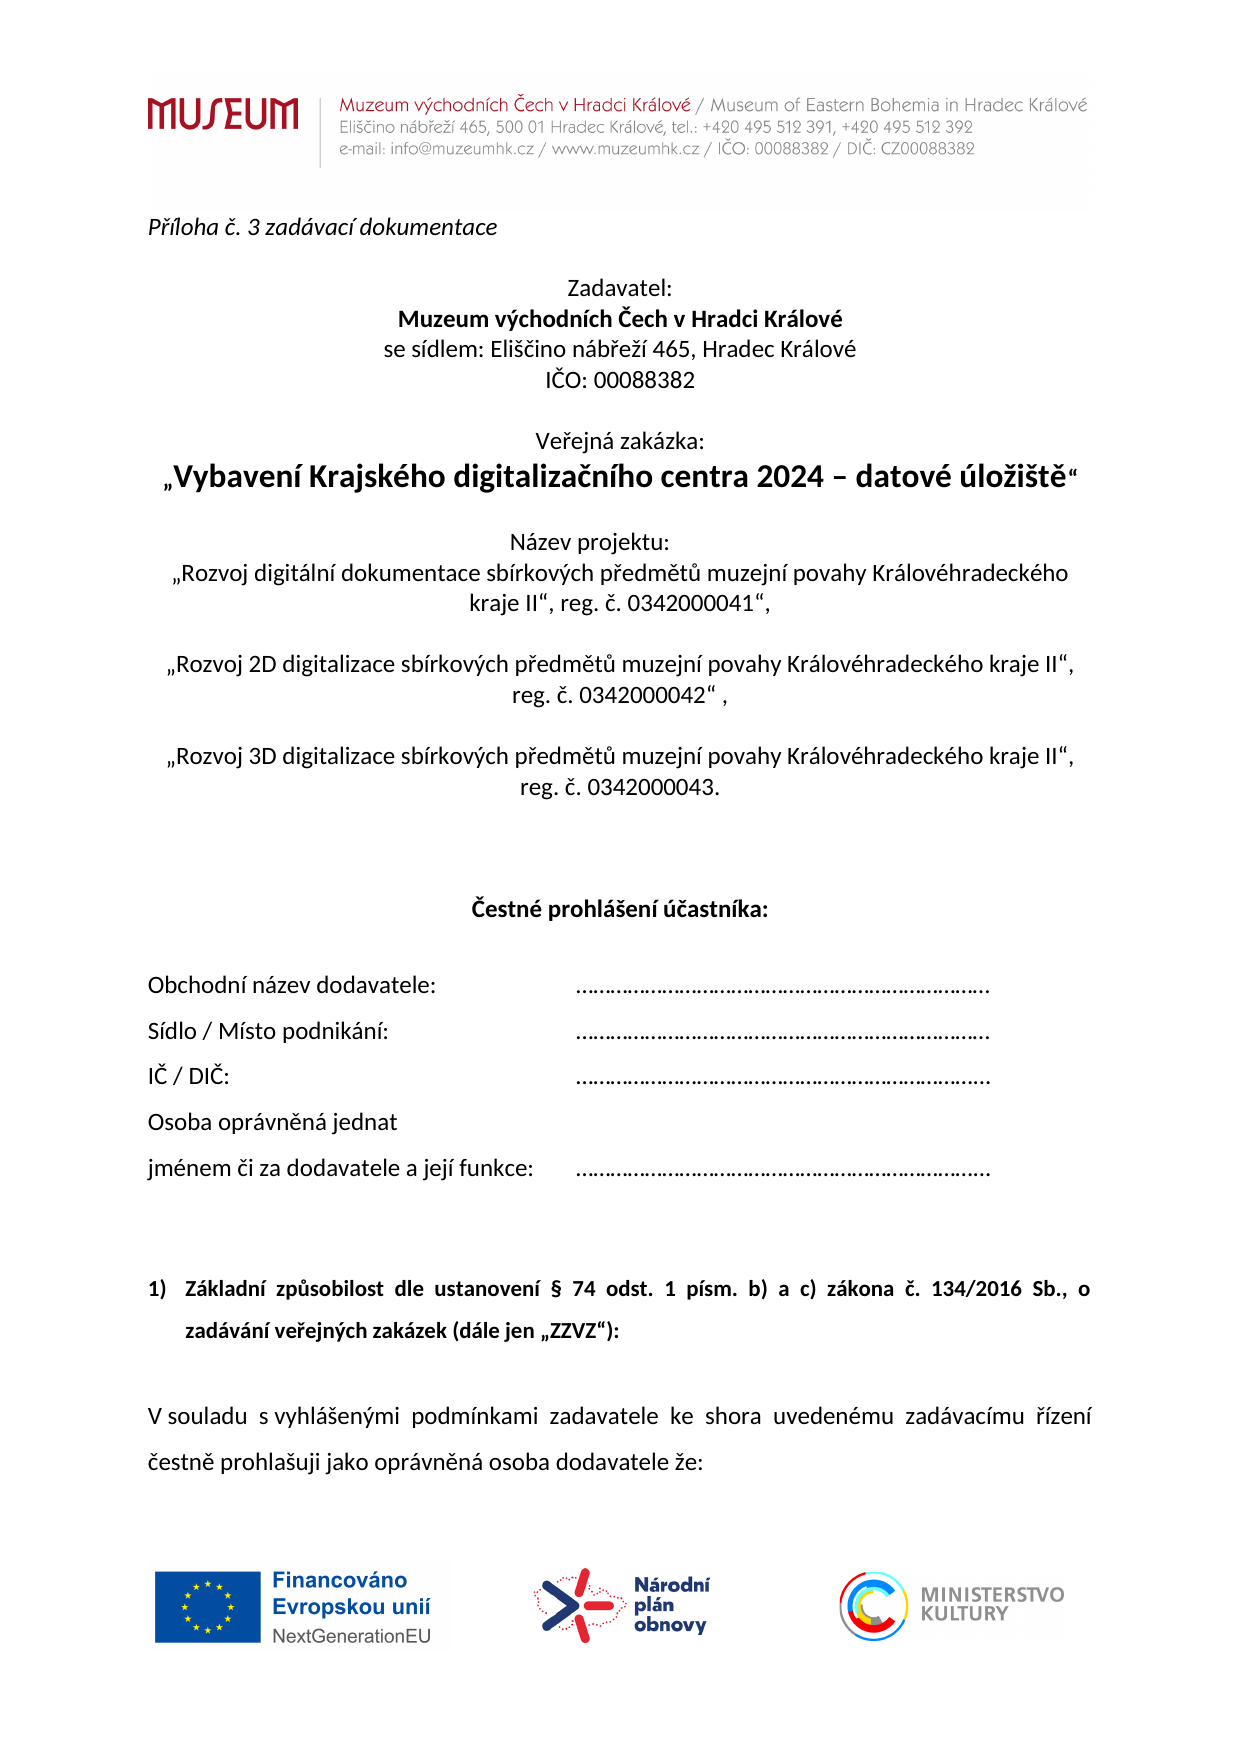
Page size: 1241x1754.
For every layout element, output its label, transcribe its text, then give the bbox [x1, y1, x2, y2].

text „Rozvoj 2D digitalizace sbírkových předmětů muzejní povahy Královéhradeckého kraje II“, reg. č. 0342000042“ , [148, 649, 1093, 710]
picture [147, 1560, 451, 1652]
text Příloha č. 3 zadávací dokumentace [148, 212, 1093, 242]
text IČO: 00088382 [148, 364, 1093, 394]
text „Rozvoj digitální dokumentace sbírkových předmětů muzejní povahy Královéhradeckého kraje II“, reg. č. 0342000041“, [148, 557, 1093, 618]
text IČ / DIČ: ……………………………………………………………... [148, 1061, 1093, 1091]
list Základní způsobilost dle ustanovení § 74 odst. 1 písm. b) a c) zákona č. 134/2016 Sb., o zadávání veřejných zakázek (dále jen „ZZVZ“): [148, 1274, 1093, 1344]
text V souladu s vyhlášenými podmínkami zadavatele ke shora uvedenému zadávacímu řízení čestně prohlašuji jako oprávněná osoba dodavatele že: [148, 1400, 1093, 1476]
picture [533, 1568, 711, 1643]
text „Rozvoj 3D digitalizace sbírkových předmětů muzejní povahy Královéhradeckého kraje II“, reg. č. 0342000043. [148, 740, 1093, 801]
text Název projektu: [148, 527, 1093, 557]
text Zadavatel: [148, 272, 1093, 303]
text Obchodní název dodavatele: ……………………………………………………………… [148, 969, 1093, 999]
text „Vybavení Krajského digitalizačního centra 2024 – datové úložiště“ [148, 455, 1093, 496]
text se sídlem: Eliščino nábřeží 465, Hradec Králové [148, 333, 1093, 364]
text Osoba oprávněná jednat jménem či za dodavatele a její funkce: ……………………………………………………………... [148, 1106, 1093, 1182]
text Veřejná zakázka: [148, 425, 1093, 455]
picture [839, 1572, 1064, 1641]
text Muzeum východních Čech v Hradci Králové [148, 303, 1093, 333]
text Čestné prohlášení účastníka: [148, 893, 1093, 923]
text Sídlo / Místo podnikání: ……………………………………………………………… [148, 1015, 1093, 1045]
picture [147, 73, 1093, 212]
